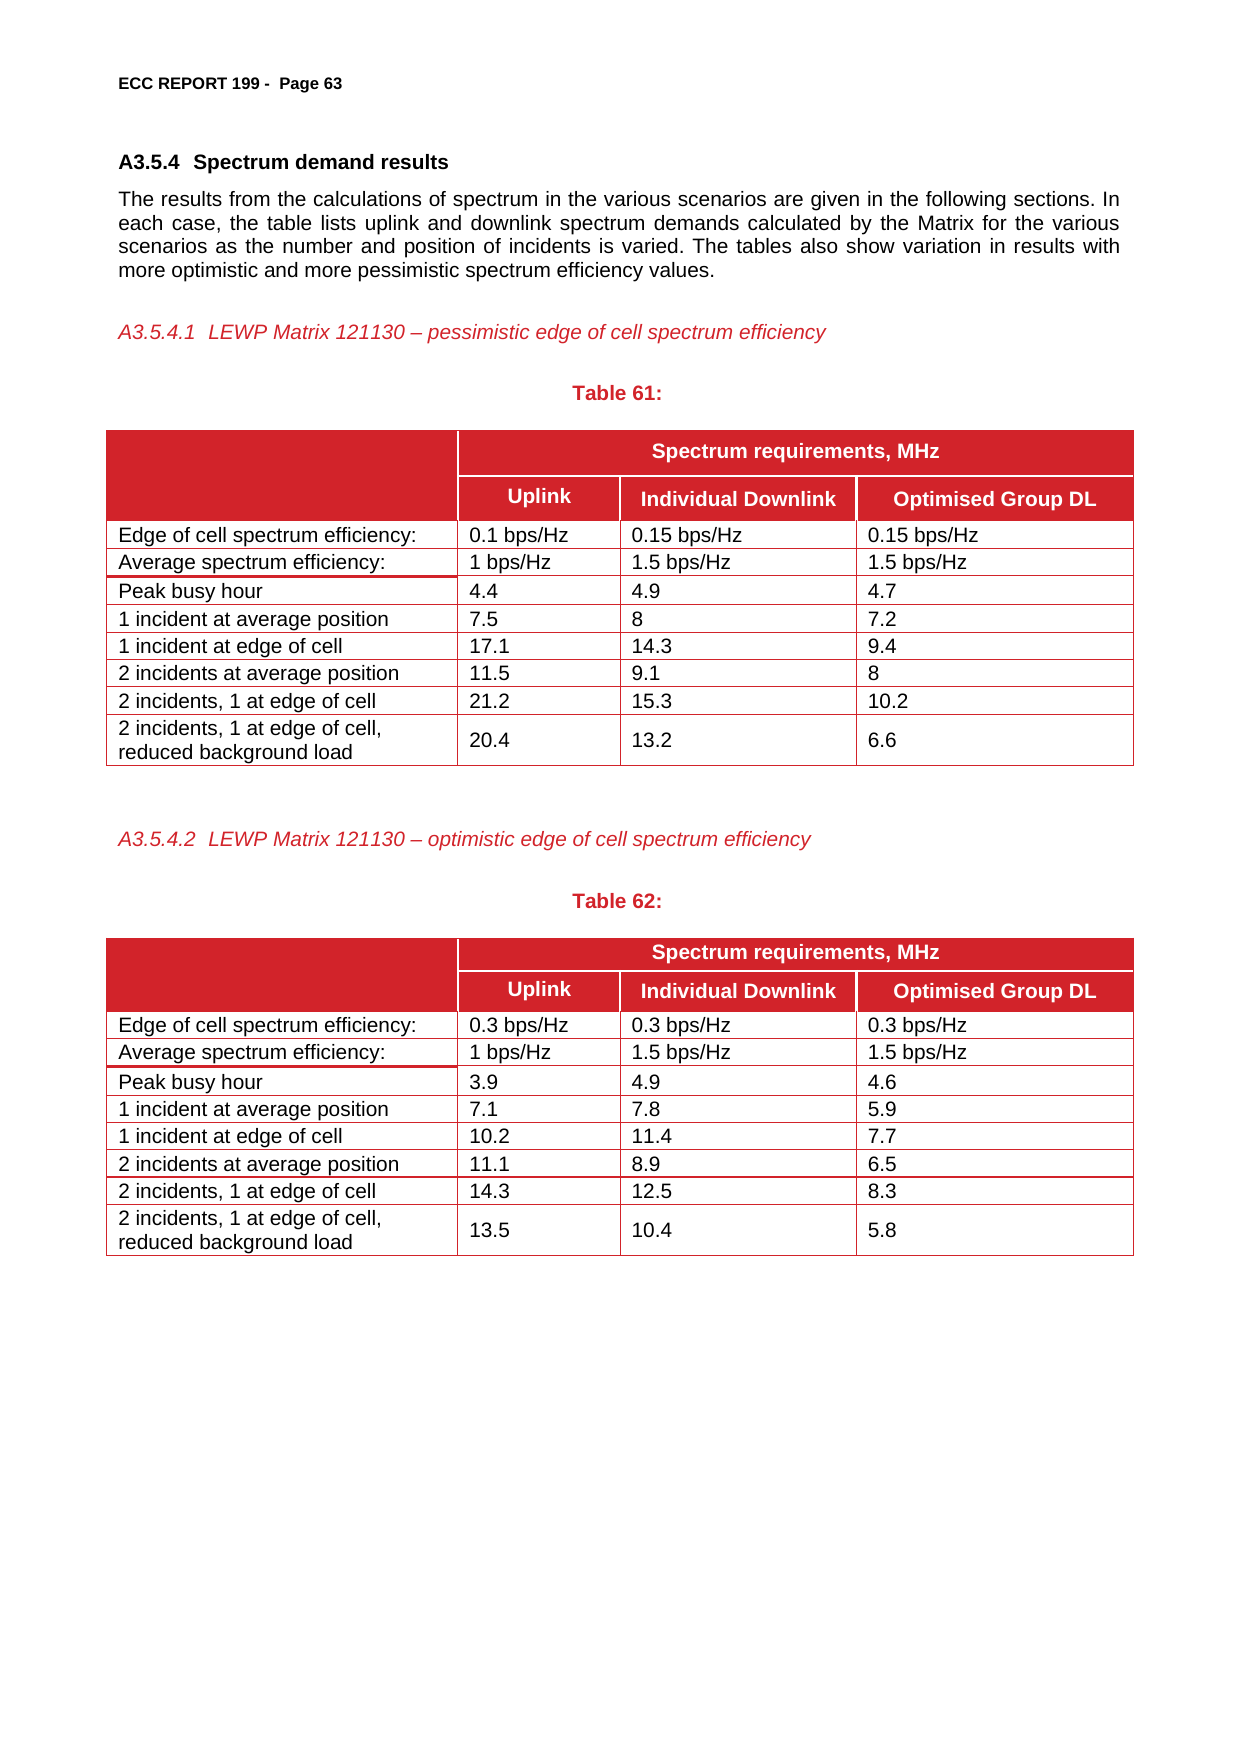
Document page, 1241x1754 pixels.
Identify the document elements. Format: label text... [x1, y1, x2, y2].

table_cell 2 incidents, 1 at edge of cell [107, 1178, 457, 1204]
table_cell 1.5 bps/Hz [621, 1039, 856, 1065]
table_cell 1 incident at average position [107, 1096, 457, 1122]
table_cell Average spectrum efficiency: [107, 1039, 457, 1065]
table_cell 1.5 bps/Hz [621, 549, 856, 575]
table_cell 2 incidents at average position [107, 1150, 457, 1176]
table_cell Individual Downlink [621, 972, 855, 1011]
table_cell 0.15 bps/Hz [621, 521, 856, 548]
table_cell 0.3 bps/Hz [621, 1012, 856, 1038]
table_cell 4.4 [458, 576, 620, 604]
table_header [107, 939, 457, 1011]
table_cell 2 incidents, 1 at edge of cell [107, 687, 457, 713]
table_cell 4.9 [621, 1066, 856, 1094]
table_cell Peak busy hour [107, 578, 457, 604]
table_cell Average spectrum efficiency: [107, 549, 457, 575]
table_cell 1 bps/Hz [458, 1039, 620, 1065]
table_cell 1 bps/Hz [458, 549, 620, 575]
table_cell 3.9 [458, 1066, 620, 1094]
table_cell 4.9 [621, 576, 856, 604]
table_cell 15.3 [621, 687, 856, 713]
table_cell 0.1 bps/Hz [458, 521, 620, 548]
table_cell 5.8 [857, 1205, 1133, 1255]
table_header Spectrum requirements, MHz [459, 431, 1133, 475]
table_cell 17.1 [458, 633, 620, 659]
table_cell 8.3 [857, 1178, 1133, 1204]
table_cell Individual Downlink [621, 477, 855, 520]
table_cell 4.6 [857, 1066, 1133, 1094]
table_cell 13.2 [621, 715, 856, 765]
table_cell 2 incidents, 1 at edge of cell, reduced background load [107, 1205, 457, 1255]
table_cell Uplink [459, 477, 619, 520]
table_cell 8 [857, 660, 1133, 686]
table_header [107, 431, 457, 520]
table_cell 9.1 [621, 660, 856, 686]
subtitle LEWP Matrix 121130 – optimistic edge of cell spectrum efficiency [118, 827, 1122, 851]
table_cell 0.15 bps/Hz [857, 521, 1133, 548]
table_cell 7.5 [458, 605, 620, 632]
table_cell Peak busy hour [107, 1068, 457, 1094]
table_cell Edge of cell spectrum efficiency: [107, 1012, 457, 1038]
table_cell Uplink [459, 972, 619, 1011]
table_cell 12.5 [621, 1178, 856, 1204]
table_cell 0.3 bps/Hz [458, 1012, 620, 1038]
text The results from the calculations of spectrum in the various scenarios are given in the following sections. In each case, the table lists uplink and downlink spectrum demands calculated by the Matrix for the various scenarios as the number and position of incidents is varied. The tables also show variation in results with more optimistic and more pessimistic spectrum efficiency values. [118, 186, 1122, 282]
table_cell 4.7 [857, 576, 1133, 604]
table_cell 11.1 [458, 1150, 620, 1176]
table_cell Edge of cell spectrum efficiency: [107, 521, 457, 548]
table_cell 7.2 [857, 605, 1133, 632]
table_cell 1 incident at average position [107, 605, 457, 632]
table_cell 2 incidents at average position [107, 660, 457, 686]
table_cell 5.9 [857, 1096, 1133, 1122]
table_cell 1 incident at edge of cell [107, 1123, 457, 1149]
table_cell 13.5 [458, 1205, 620, 1255]
table_cell 1.5 bps/Hz [857, 1039, 1133, 1065]
table_cell 7.8 [621, 1096, 856, 1122]
table_cell 21.2 [458, 687, 620, 713]
table_cell 14.3 [621, 633, 856, 659]
table_cell 7.1 [458, 1096, 620, 1122]
table_cell 10.2 [857, 687, 1133, 713]
table_cell 10.4 [621, 1205, 856, 1255]
table_cell 8 [621, 605, 856, 632]
table_cell 1.5 bps/Hz [857, 549, 1133, 575]
table_cell Optimised Group DL [858, 972, 1133, 1011]
table_cell 2 incidents, 1 at edge of cell, reduced background load [107, 715, 457, 765]
table_cell 6.6 [857, 715, 1133, 765]
table_cell 11.5 [458, 660, 620, 686]
table_header Spectrum requirements, MHz [459, 939, 1133, 970]
table_cell 20.4 [458, 715, 620, 765]
table_cell 9.4 [857, 633, 1133, 659]
table_cell 0.3 bps/Hz [857, 1012, 1133, 1038]
table_cell 7.7 [857, 1123, 1133, 1149]
subtitle Spectrum demand results [118, 150, 1122, 174]
table_cell 6.5 [857, 1150, 1133, 1176]
subtitle LEWP Matrix 121130 – pessimistic edge of cell spectrum efficiency [118, 320, 1122, 344]
table_cell Optimised Group DL [858, 477, 1133, 520]
table_cell 8.9 [621, 1150, 856, 1176]
table_cell 1 incident at edge of cell [107, 633, 457, 659]
table_cell 14.3 [458, 1178, 620, 1204]
table_cell 10.2 [458, 1123, 620, 1149]
table_cell 11.4 [621, 1123, 856, 1149]
